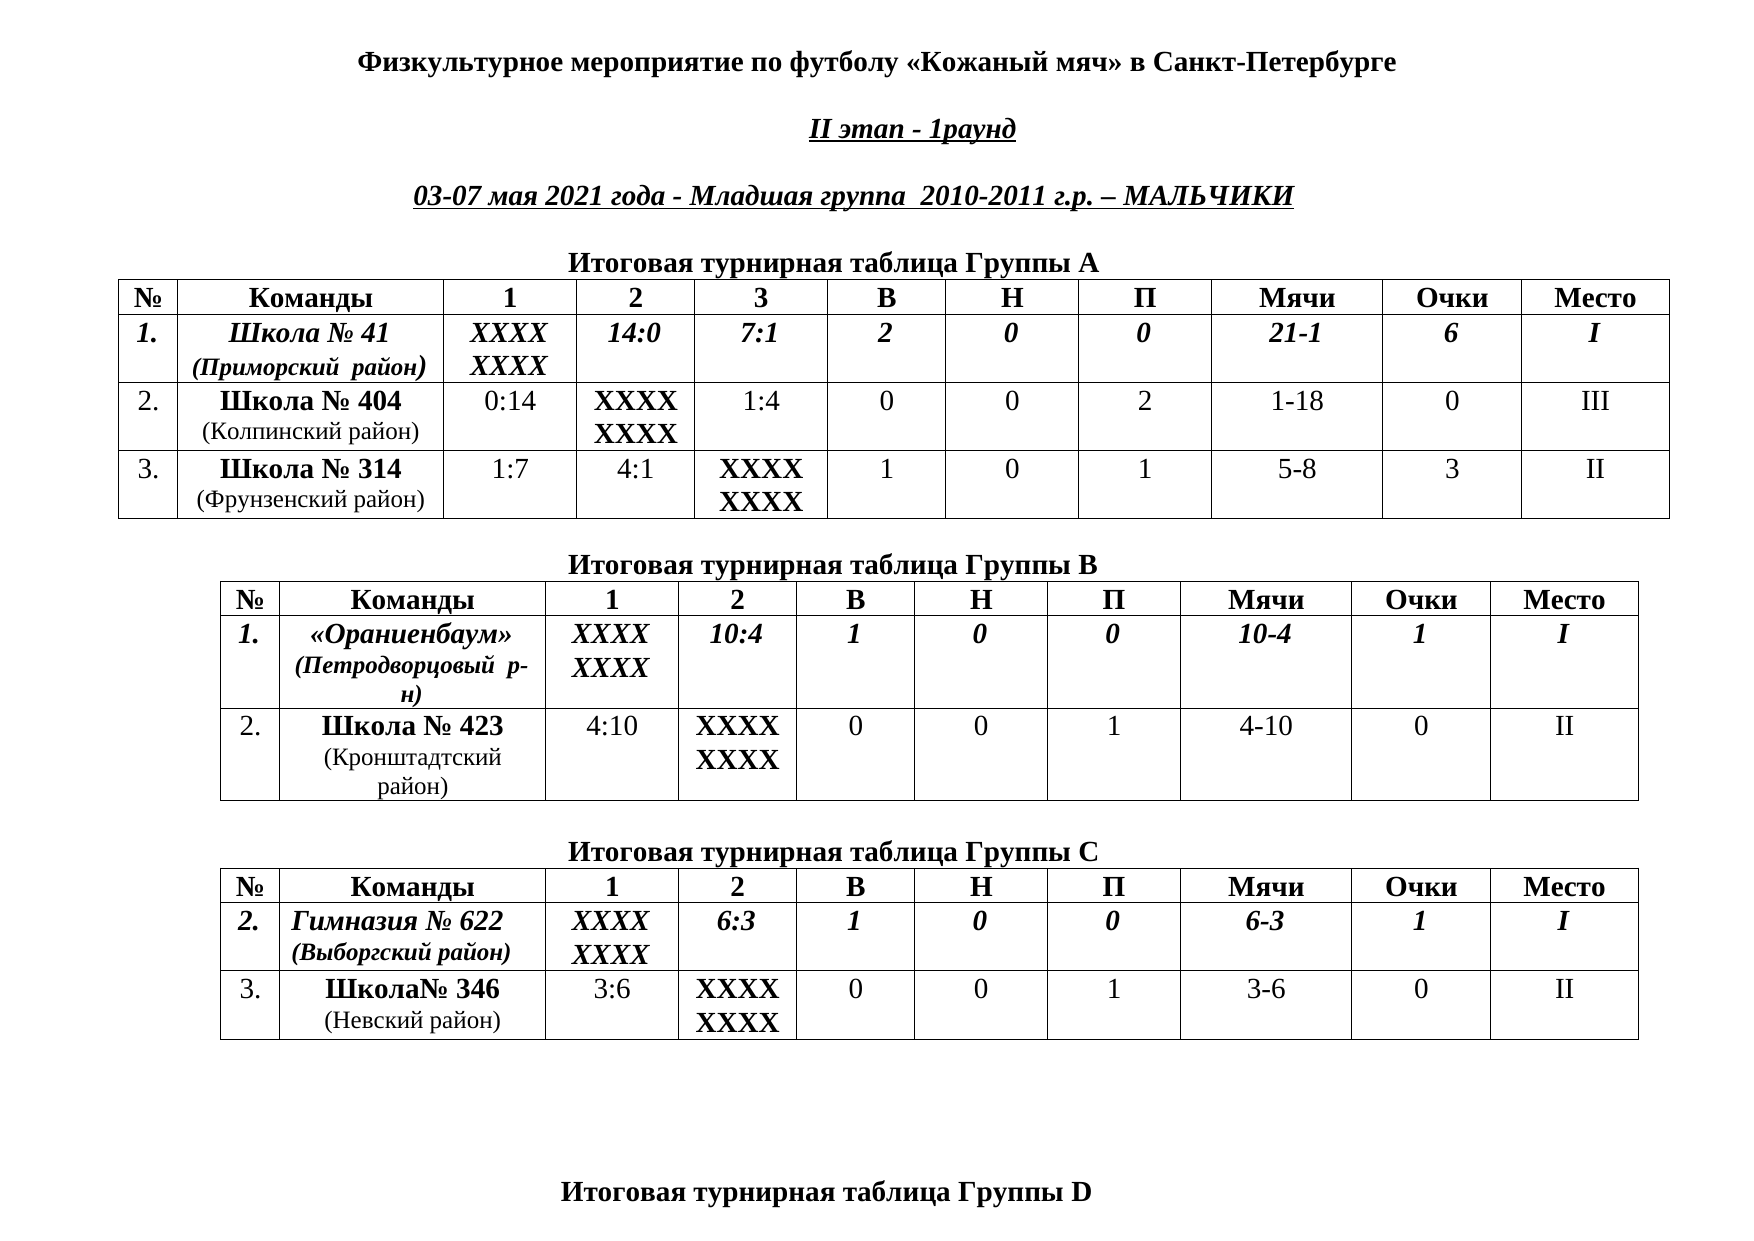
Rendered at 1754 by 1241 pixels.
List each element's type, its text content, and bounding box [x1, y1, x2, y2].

table_cell I [1491, 903, 1638, 970]
table_cell Школа № 41 (Приморский район) [178, 315, 443, 382]
table_header № [119, 280, 177, 314]
table_cell 0 [915, 971, 1047, 1038]
table_cell 1 [797, 616, 914, 707]
text 03-07 мая 2021 года - Младшая группа 2010-2011 г.р. – МАЛЬЧИКИ [413, 178, 1636, 212]
text Итоговая турнирная таблица Группы С [118, 834, 1636, 868]
table_header 1 [546, 582, 678, 615]
table_header П [1079, 280, 1211, 314]
table_header Мячи [1212, 280, 1382, 314]
table_cell 1 [1352, 616, 1490, 707]
table_cell 2. [221, 709, 279, 799]
table_header Мячи [1181, 869, 1351, 902]
table_cell I [1491, 616, 1638, 707]
table_cell 3. [221, 971, 279, 1038]
table_cell ХХХХ ХХХХ [679, 971, 796, 1038]
table_header Команды [280, 869, 545, 902]
table_cell 0 [915, 616, 1047, 707]
table_header Мячи [1181, 582, 1351, 615]
table_cell 4-10 [1181, 709, 1351, 799]
table_cell I [1522, 315, 1669, 382]
table_header 1 [444, 280, 576, 314]
table_cell 2. [221, 903, 279, 970]
table_cell 6 [1383, 315, 1521, 382]
table_cell 1:7 [444, 451, 576, 518]
table_cell 6:3 [679, 903, 796, 970]
table_header 2 [679, 869, 796, 902]
table_header Н [915, 582, 1047, 615]
table_cell Школа№ 346 (Невский район) [280, 971, 545, 1038]
table_cell 10:4 [679, 616, 796, 707]
table_cell 0 [797, 709, 914, 799]
table_cell 2 [828, 315, 945, 382]
text II этап - 1раунд [118, 111, 1636, 145]
table_cell 1 [828, 451, 945, 518]
table_cell III [1522, 383, 1669, 450]
table_cell 0:14 [444, 383, 576, 450]
table_cell 2. [119, 383, 177, 450]
table_cell 0 [797, 971, 914, 1038]
table_cell 3. [119, 451, 177, 518]
table_cell 1:4 [695, 383, 827, 450]
text Итоговая турнирная таблица Группы А [118, 246, 1636, 279]
table_cell ХХХХ ХХХХ [679, 709, 796, 799]
table_cell ХХХХ ХХХХ [444, 315, 576, 382]
table_cell II [1522, 451, 1669, 518]
table_header В [797, 582, 914, 615]
table_cell 4:10 [546, 709, 678, 799]
text Физкультурное мероприятие по футболу «Кожаный мяч» в Санкт-Петербурге [118, 44, 1636, 78]
table_cell ХХХХ ХХХХ [695, 451, 827, 518]
table_cell 1. [221, 616, 279, 707]
table_header Н [915, 869, 1047, 902]
table_header Н [946, 280, 1078, 314]
table_header П [1048, 582, 1180, 615]
table_header Место [1491, 582, 1638, 615]
table_header В [797, 869, 914, 902]
table_cell 0 [915, 903, 1047, 970]
table_header Команды [280, 582, 545, 615]
table_cell 0 [828, 383, 945, 450]
table_cell 4:1 [577, 451, 694, 518]
table_cell 0 [1048, 616, 1180, 707]
table_header № [221, 582, 279, 615]
table_cell 0 [946, 383, 1078, 450]
table_cell Гимназия № 622 (Выборгский район) [280, 903, 545, 970]
table_header № [221, 869, 279, 902]
table_cell ХХХХ ХХХХ [577, 383, 694, 450]
table_cell ХХХХ ХХХХ [546, 903, 678, 970]
table_cell 0 [946, 315, 1078, 382]
table_header Очки [1383, 280, 1521, 314]
table_cell Школа № 423 (Кронштадтский район) [280, 709, 545, 799]
table_cell 3 [1383, 451, 1521, 518]
table_cell «Ораниенбаум» (Петродворцовый р-н) [280, 616, 545, 707]
table_cell 1-18 [1212, 383, 1382, 450]
table_header 2 [577, 280, 694, 314]
table_cell 0 [1383, 383, 1521, 450]
table_header В [828, 280, 945, 314]
table_cell 0 [915, 709, 1047, 799]
table_header Очки [1352, 869, 1490, 902]
table_cell 0 [1352, 971, 1490, 1038]
table_header 3 [695, 280, 827, 314]
table_cell 5-8 [1212, 451, 1382, 518]
table_cell 1 [1048, 709, 1180, 799]
table_header Очки [1352, 582, 1490, 615]
table_cell II [1491, 971, 1638, 1038]
table_header 1 [546, 869, 678, 902]
table_cell 1 [1048, 971, 1180, 1038]
table_cell 21-1 [1212, 315, 1382, 382]
table_cell 0 [946, 451, 1078, 518]
text Итоговая турнирная таблица Группы В [487, 547, 1636, 581]
table_cell 7:1 [695, 315, 827, 382]
table_cell 6-3 [1181, 903, 1351, 970]
table_cell Школа № 314 (Фрунзенский район) [178, 451, 443, 518]
table_cell 1 [1079, 451, 1211, 518]
table_header Место [1491, 869, 1638, 902]
table_header 2 [679, 582, 796, 615]
table_cell 1. [119, 315, 177, 382]
table_cell 0 [1352, 709, 1490, 799]
table_cell 3:6 [546, 971, 678, 1038]
table_header Команды [178, 280, 443, 314]
table_cell 10-4 [1181, 616, 1351, 707]
table_cell 2 [1079, 383, 1211, 450]
table_cell 1 [1352, 903, 1490, 970]
table_header П [1048, 869, 1180, 902]
text Итоговая турнирная таблица Группы D [487, 1174, 1636, 1207]
table_cell 0 [1048, 903, 1180, 970]
table_header Место [1522, 280, 1669, 314]
table_cell 14:0 [577, 315, 694, 382]
table_cell II [1491, 709, 1638, 799]
table_cell 3-6 [1181, 971, 1351, 1038]
table_cell ХХХХ ХХХХ [546, 616, 678, 707]
table_cell 1 [797, 903, 914, 970]
table_cell Школа № 404 (Колпинский район) [178, 383, 443, 450]
table_cell 0 [1079, 315, 1211, 382]
